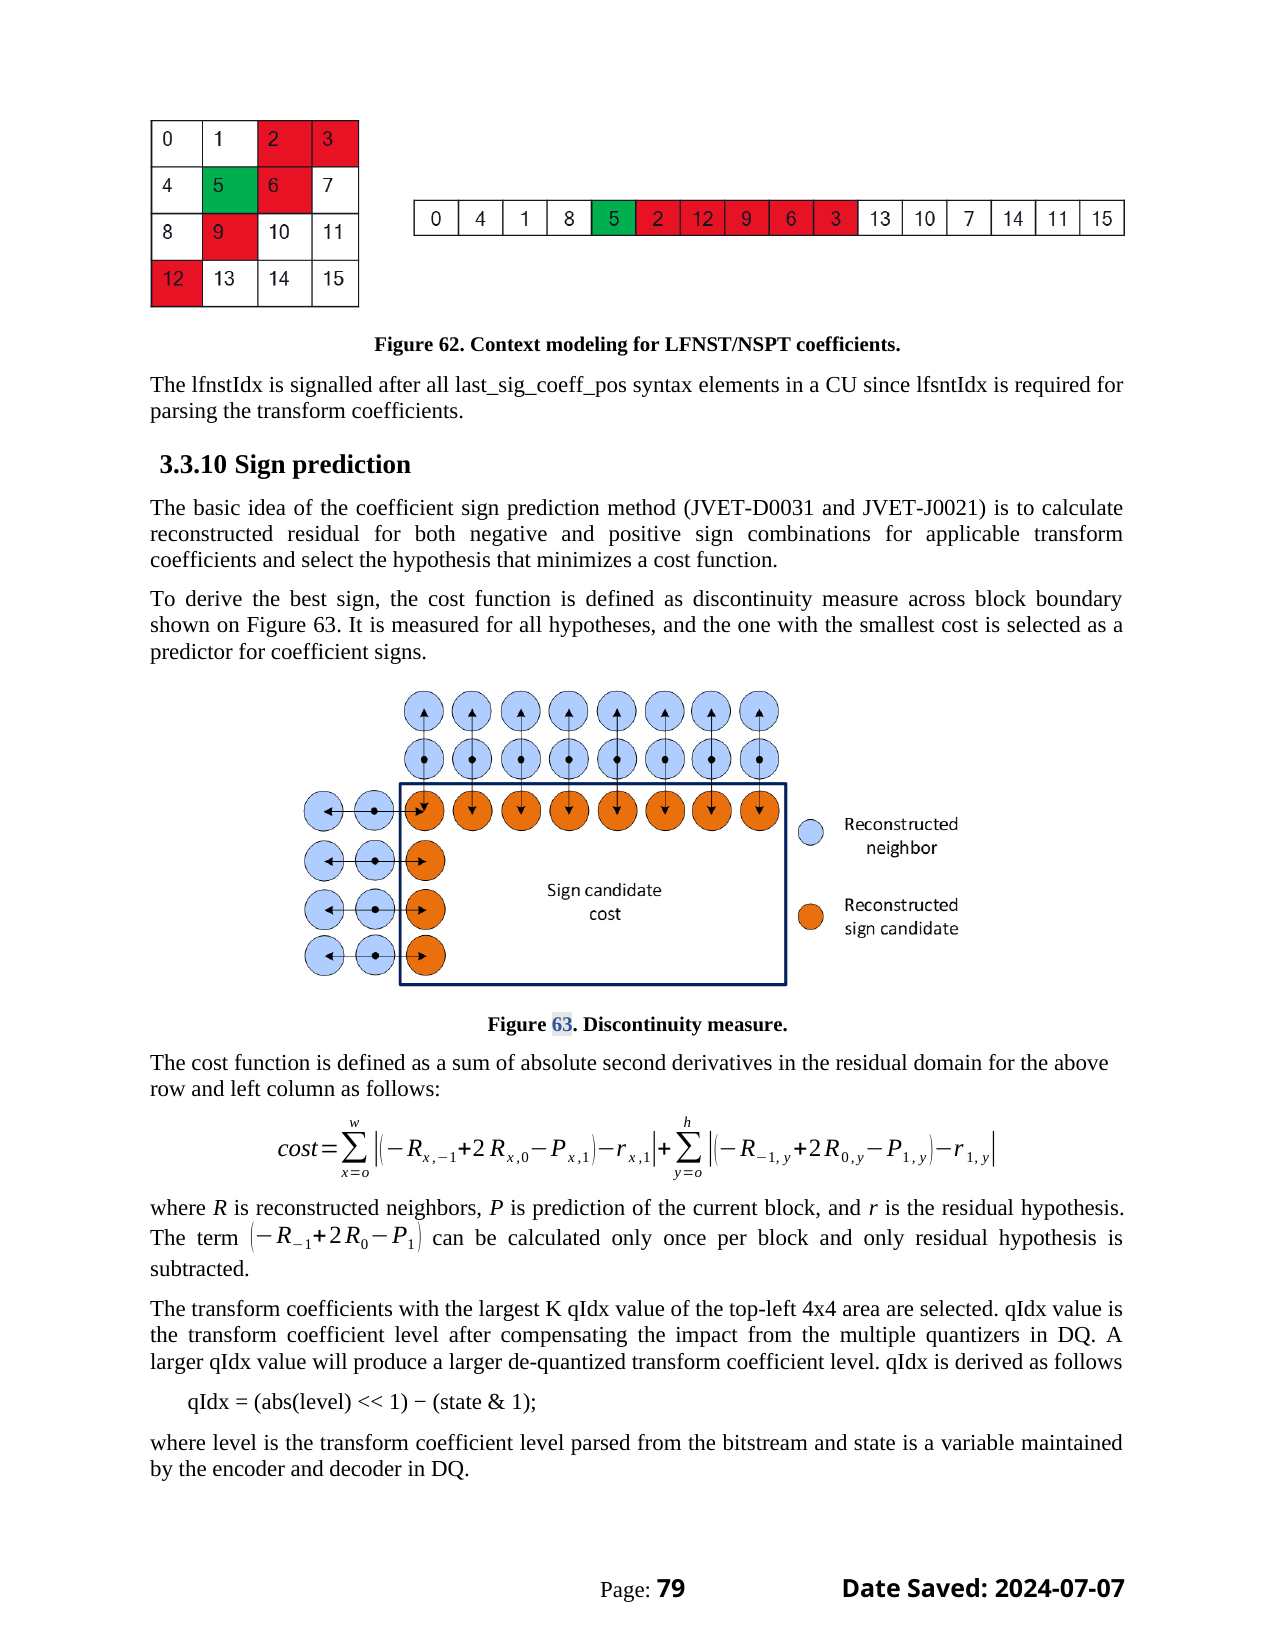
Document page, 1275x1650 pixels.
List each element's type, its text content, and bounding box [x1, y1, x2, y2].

text where level is the transform coefficient level parsed from the bitstream and state is a variable maintained by the encoder and decoder in DQ. [150, 1429, 1125, 1482]
text Figure 63. Discontinuity measure. [572, 1012, 1125, 1036]
text Figure 63. Discontinuity measure. [150, 1012, 552, 1036]
text where R is reconstructed neighbors, P is prediction of the current block, and r is the residual hypothesis. The term can be calculated only once per block and only residual hypothesis is subtracted. [150, 1193, 1125, 1281]
picture [302, 689, 973, 987]
text The cost function is defined as a sum of absolute second derivatives in the residual domain for the above row and left column as follows: [150, 1048, 1125, 1101]
text To derive the best sign, the cost function is defined as discontinuity measure across block boundary shown on Figure 63. It is measured for all hypotheses, and the one with the smallest cost is selected as a predictor for coefficient signs. [150, 585, 1125, 664]
text The transform coefficients with the largest K qIdx value of the top-left 4x4 area are selected. qIdx value is the transform coefficient level after compensating the impact from the multiple quantizers in DQ. A larger qIdx value will produce a larger de-quantized transform coefficient level. qIdx is derived as follows [150, 1295, 1125, 1374]
text qIdx = (abs(level) << 1) − (state & 1); [150, 1388, 1125, 1415]
subtitle Sign prediction [159, 448, 1125, 479]
text The lfnstIdx is signalled after all last_sig_coeff_pos syntax elements in a CU since lfsntIdx is required for parsing the transform coefficients. [150, 371, 1125, 423]
picture [150, 120, 1125, 308]
text The basic idea of the coefficient sign prediction method (JVET-D0031 and JVET-J0021) is to calculate reconstructed residual for both negative and positive sign combinations for applicable transform coefficients and select the hypothesis that minimizes a cost function. [150, 494, 1125, 573]
